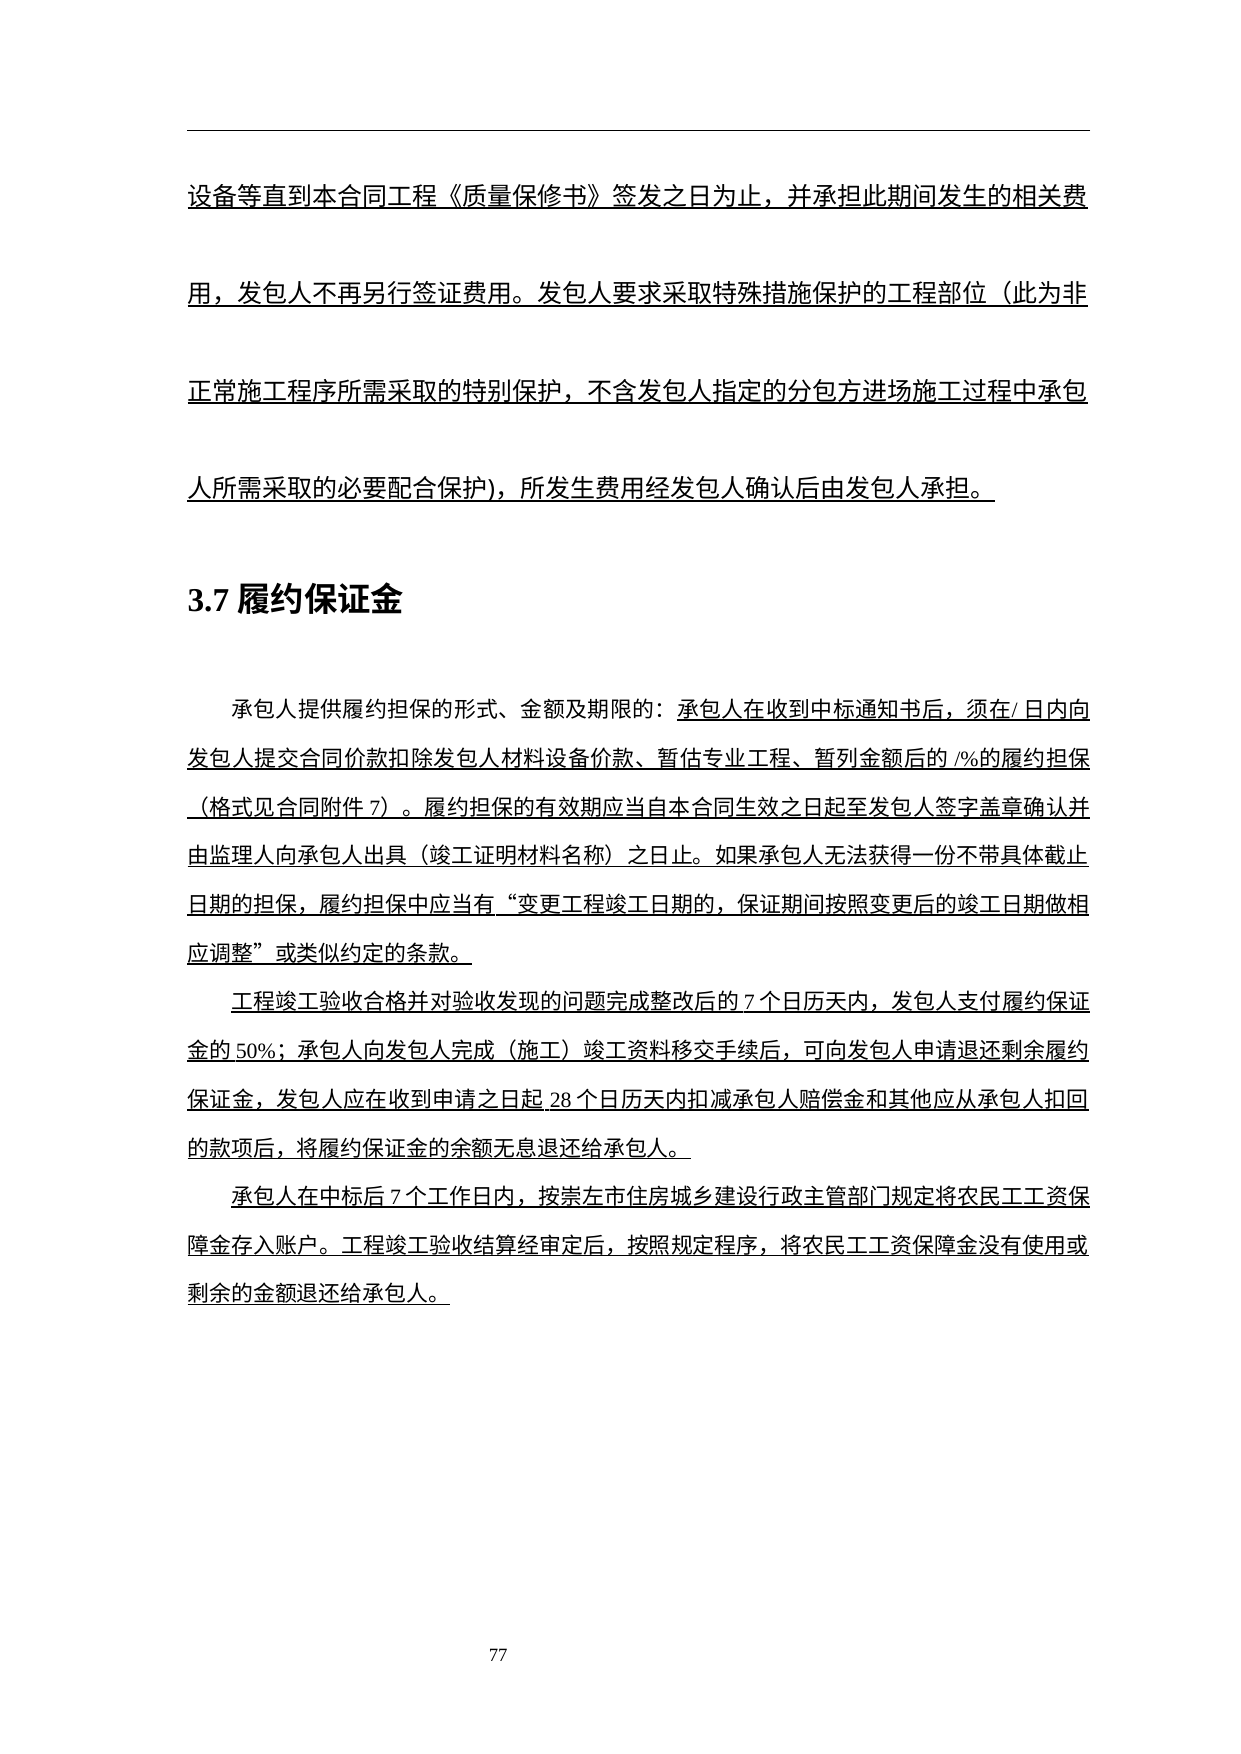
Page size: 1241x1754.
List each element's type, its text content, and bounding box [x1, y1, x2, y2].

text 工程竣工验收合格并对验收发现的问题完成整改后的7个日历天内，发包人支付履约保证金的50%；承包人向发包人完成（施工）竣工资料移交手续后，可向发包人申请退还剩余履约保证金，发包人应在收到申请之日起28个日历天内扣减承包人赔偿金和其他应从承包人扣回的款项后，将履约保证金的余额无息退还给承包人。 [187, 984, 1090, 1163]
subtitle 3.7 履约保证金 [187, 565, 1090, 630]
text 承包人提供履约担保的形式、金额及期限的：承包人在收到中标通知书后，须在/ 日内向发包人提交合同价款扣除发包人材料设备价款、暂估专业工程、暂列金额后的 /%的履约担保（格式见合同附件7）。履约担保的有效期应当自本合同生效之日起至发包人签字盖章确认并由监理人向承包人出具（竣工证明材料名称）之日止。如果承包人无法获得一份不带具体截止日期的担保，履约担保中应当有“变更工程竣工日期的，保证期间按照变更后的竣工日期做相应调整”或类似约定的条款。 [187, 819, 1090, 968]
text 承包人提供履约担保的形式、金额及期限的：承包人在收到中标通知书后，须在/ 日内向发包人提交合同价款扣除发包人材料设备价款、暂估专业工程、暂列金额后的 /%的履约担保（格式见合同附件7）。履约担保的有效期应当自本合同生效之日起至发包人签字盖章确认并由监理人向承包人出具（竣工证明材料名称）之日止。如果承包人无法获得一份不带具体截止日期的担保，履约担保中应当有“变更工程竣工日期的，保证期间按照变更后的竣工日期做相应调整”或类似约定的条款。 [187, 770, 1090, 817]
text 承包人在中标后7个工作日内，按崇左市住房城乡建设行政主管部门规定将农民工工资保障金存入账户。工程竣工验收结算经审定后，按照规定程序，将农民工工资保障金没有使用或剩余的金额退还给承包人。 [187, 1178, 1090, 1308]
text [187, 162, 1090, 519]
text 承包人提供履约担保的形式、金额及期限的：承包人在收到中标通知书后，须在/ 日内向发包人提交合同价款扣除发包人材料设备价款、暂估专业工程、暂列金额后的 /%的履约担保（格式见合同附件7）。履约担保的有效期应当自本合同生效之日起至发包人签字盖章确认并由监理人向承包人出具（竣工证明材料名称）之日止。如果承包人无法获得一份不带具体截止日期的担保，履约担保中应当有“变更工程竣工日期的，保证期间按照变更后的竣工日期做相应调整”或类似约定的条款。 [187, 692, 1090, 768]
